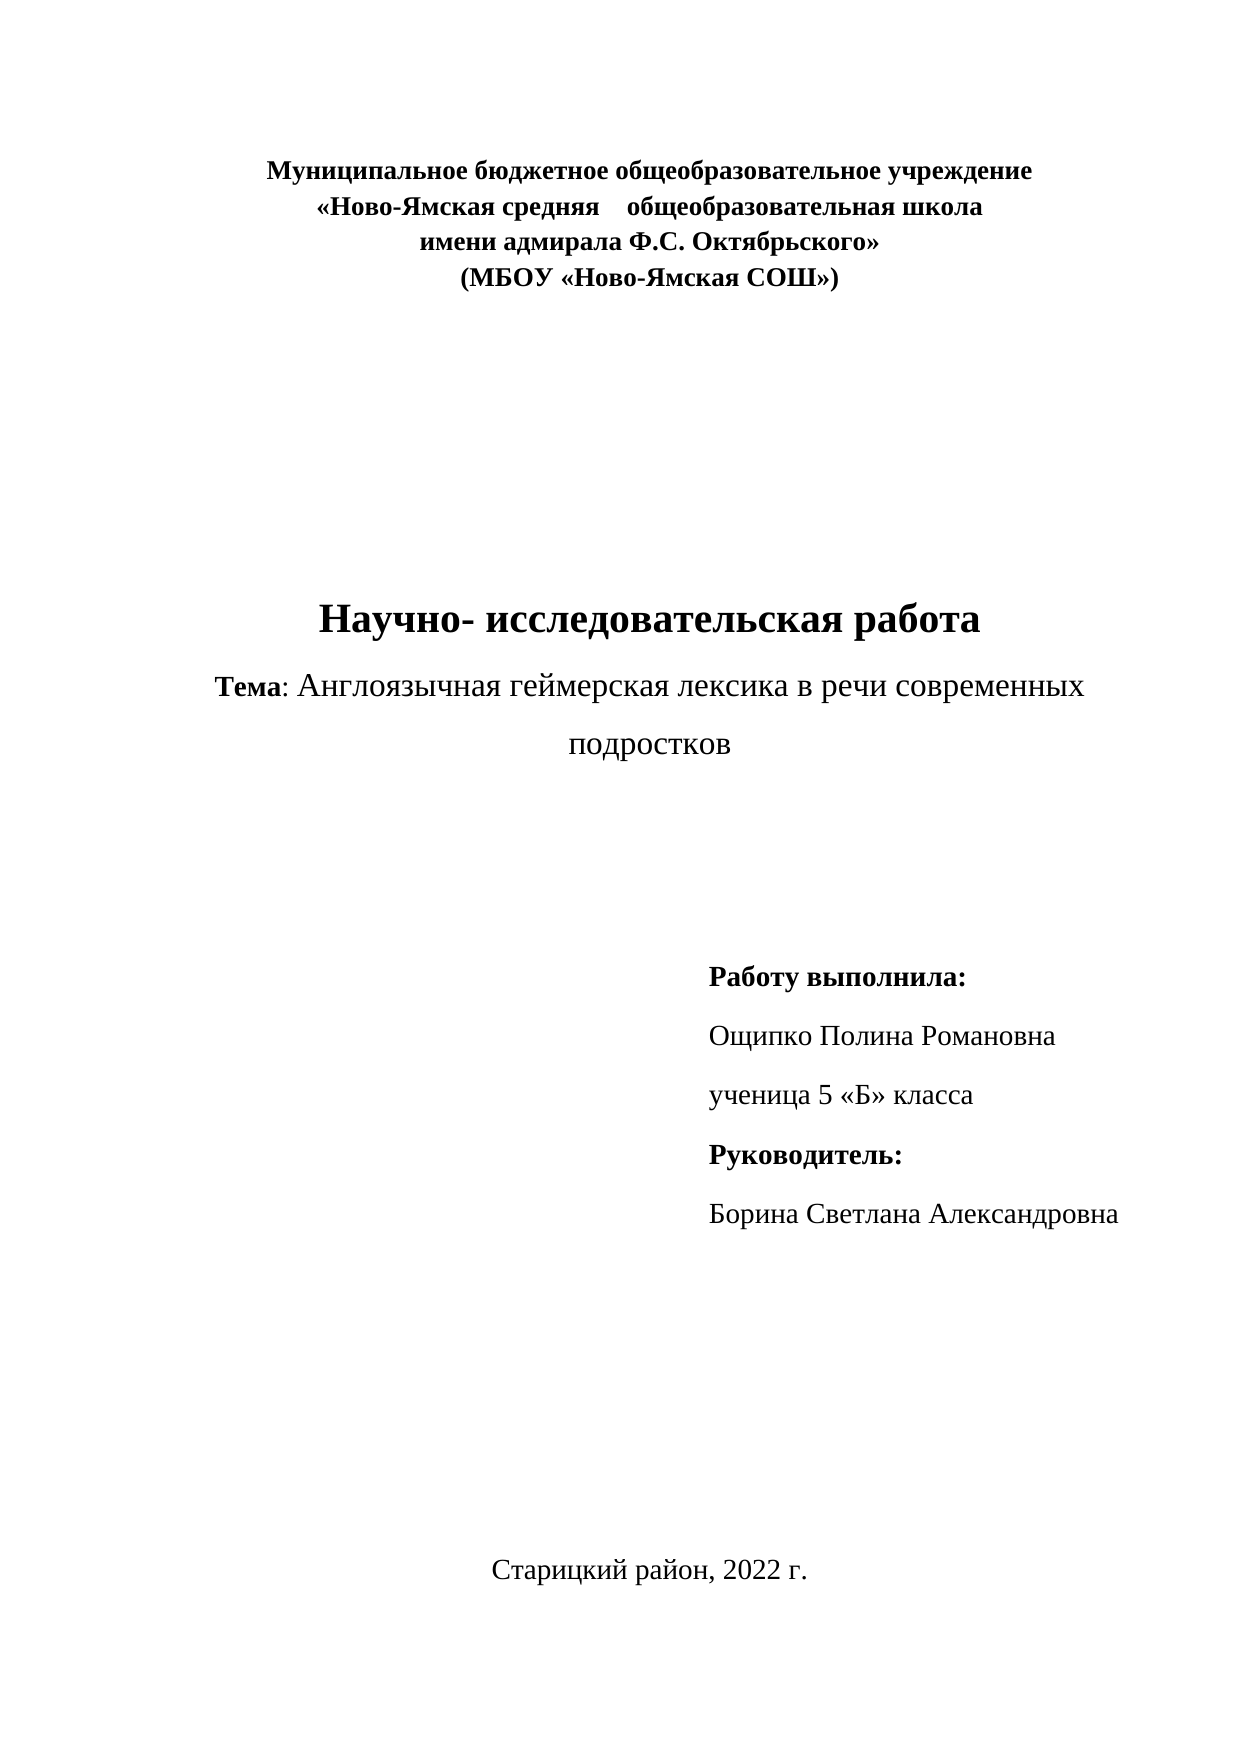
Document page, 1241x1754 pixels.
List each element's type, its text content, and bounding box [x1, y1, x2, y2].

text Руководитель: [709, 1137, 1122, 1170]
text имени адмирала Ф.С. Октябрьского» [177, 225, 1122, 256]
text «Ново-Ямская средняя общеобразовательная школа [177, 189, 1122, 221]
text Муниципальное бюджетное общеобразовательное учреждение [177, 154, 1122, 185]
text ученица 5 «Б» класса [709, 1077, 1122, 1111]
text Борина Светлана Александровна [709, 1196, 1122, 1230]
text Работу выполнила: [709, 959, 1122, 992]
text Научно- исследовательская работа [177, 594, 1122, 642]
text (МБОУ «Ново-Ямская СОШ») [177, 261, 1122, 292]
text Тема: Англоязычная геймерская лексика в речи современных подростков [177, 666, 1122, 761]
text Старицкий район, 2022 г. [177, 1552, 1122, 1586]
text Ощипко Полина Романовна [709, 1018, 1122, 1052]
